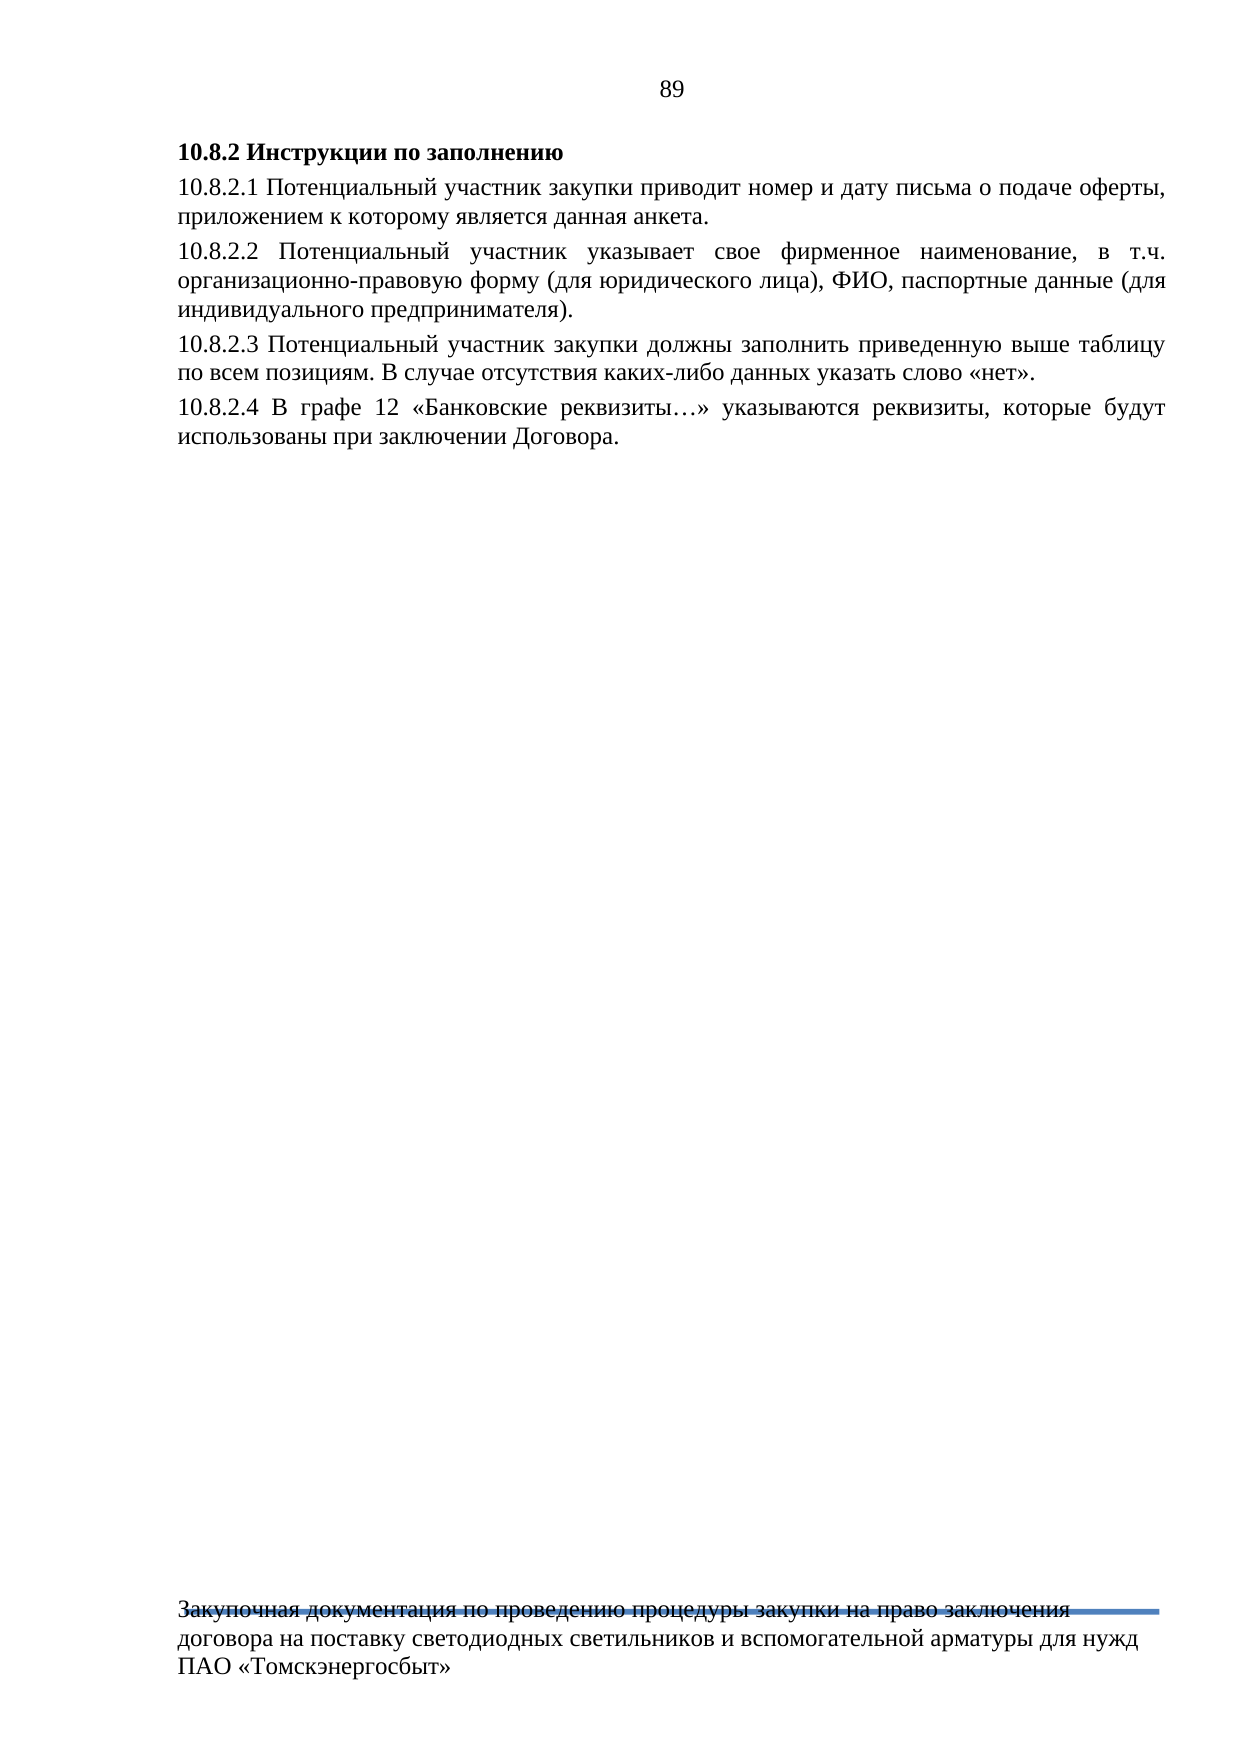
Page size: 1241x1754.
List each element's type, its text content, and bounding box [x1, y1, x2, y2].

text 10.8.2.4 В графе 12 «Банковские реквизиты…» указываются реквизиты, которые будут использованы при заключении Договора. [177, 392, 1167, 450]
text 10.8.2 Инструкции по заполнению [177, 137, 1167, 166]
text 10.8.2.1 Потенциальный участник закупки приводит номер и дату письма о подаче оферты, приложением к которому является данная анкета. [177, 172, 1167, 230]
text 10.8.2.3 Потенциальный участник закупки должны заполнить приведенную выше таблицу по всем позициям. В случае отсутствия каких-либо данных указать слово «нет». [177, 329, 1167, 386]
text 10.8.2.2 Потенциальный участник указывает свое фирменное наименование, в т.ч. организационно-правовую форму (для юридического лица), ФИО, паспортные данные (для индивидуального предпринимателя). [177, 236, 1167, 322]
